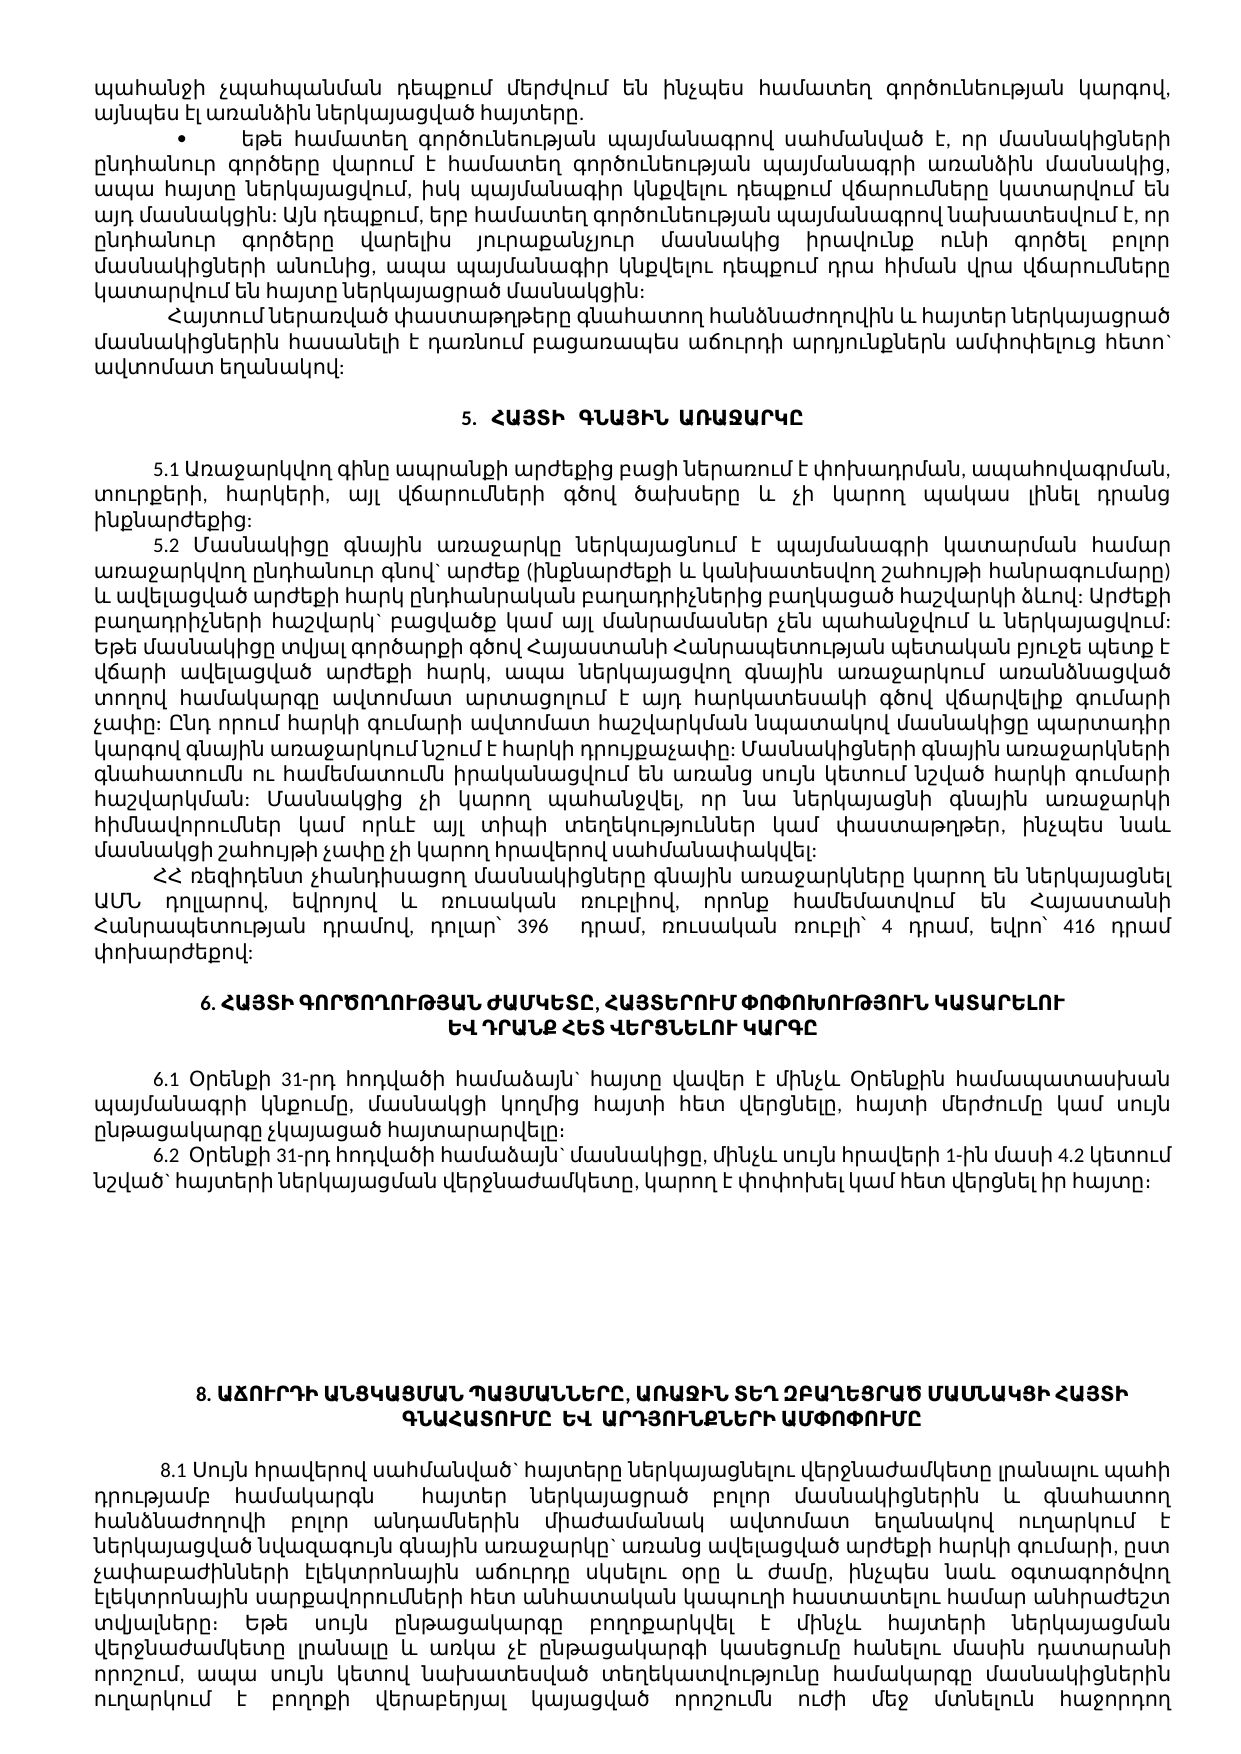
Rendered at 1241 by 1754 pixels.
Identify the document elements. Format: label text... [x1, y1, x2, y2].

text 5.2 Մասնակիցը գնային առաջարկը ներկայացնում է պայմանագրի կատարման համար առաջարկվող ընդհանուր գնով` արժեք (ինքնարժեքի և կանխատեսվող շահույթի հանրագումարը) և ավելացված արժեքի հարկ ընդհանրական բաղադրիչներից բաղկացած հաշվարկի ձևով: Արժեքի բաղադրիչների հաշվարկ` բացվածք կամ այլ մանրամասներ չեն պահանջվում և ներկայացվում: Եթե մասնակիցը տվյալ գործարքի գծով Հայաստանի Հանրապետության պետական բյուջե պետք է վճարի ավելացված արժեքի հարկ, ապա ներկայացվող գնային առաջարկում առանձնացված տողով համակարգը ավտոմատ արտացոլում է այդ հարկատեսակի գծով վճարվելիք գումարի չափը: Ընդ որում հարկի գումարի ավտոմատ հաշվարկման նպատակով մասնակիցը պարտադիր կարգով գնային առաջարկում նշում է հարկի դրույքաչափը: Մասնակիցների գնային առաջարկների գնահատումն ու համեմատումն իրականացվում են առանց սույն կետում նշված հարկի գումարի հաշվարկման: Մասնակցից չի կարող պահանջվել, որ նա ներկայացնի գնային առաջարկի հիմնավորումներ կամ որևէ այլ տիպի տեղեկություններ կամ փաստաթղթեր, ինչպես նաև մասնակցի շահույթի չափը չի կարող հրավերով սահմանափակվել: [94, 532, 1171, 863]
text 5. ՀԱՅՏԻ ԳՆԱՅԻՆ ԱՌԱՋԱՐԿԸ [94, 405, 1171, 431]
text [94, 1457, 1171, 1712]
text ԳՆԱՀԱՏՈՒՄԸ ԵՎ ԱՐԴՅՈՒՆՔՆԵՐԻ ԱՄՓՈՓՈՒՄԸ [94, 1407, 1171, 1432]
text 6.1 Օրենքի 31-րդ հոդվածի համաձայն` հայտը վավեր է մինչև Օրենքին համապատասխան պայմանագրի կնքումը, մասնակցի կողմից հայտի հետ վերցնելը, հայտի մերժումը կամ սույն ընթացակարգը չկայացած հայտարարվելը։ [94, 1066, 1171, 1142]
text ԵՎ ԴՐԱՆՔ ՀԵՏ ՎԵՐՑՆԵԼՈՒ ԿԱՐԳԸ [94, 1015, 1171, 1041]
text 5.1 Առաջարկվող գինը ապրանքի արժեքից բացի ներառում է փոխադրման, ապահովագրման, տուրքերի, հարկերի, այլ վճարումների գծով ծախսերը և չի կարող պակաս լինել դրանց ինքնարժեքից: [94, 456, 1171, 532]
text Հայտում ներառված փաստաթղթերը գնահատող հանձնաժողովին և հայտեր ներկայացրած մասնակիցներին հասանելի է դառնում բացառապես աճուրդի արդյունքներն ամփոփելուց հետո` ավտոմատ եղանակով: [94, 304, 1171, 380]
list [94, 75, 1171, 126]
text 6. ՀԱՅՏԻ ԳՈՐԾՈՂՈՒԹՅԱՆ ԺԱՄԿԵՏԸ, ՀԱՅՏԵՐՈՒՄ ՓՈՓՈԽՈՒԹՅՈՒՆ ԿԱՏԱՐԵԼՈՒ [94, 990, 1171, 1015]
list եթե համատեղ գործունեության պայմանագրով սահմանված է, որ մասնակիցների ընդհանուր գործերը վարում է համատեղ գործունեության պայմանագրի առանձին մասնակից, ապա հայտը ներկայացվում, իսկ պայմանագիր կնքվելու դեպքում վճարումները կատարվում են այդ մասնակցին: Այն դեպքում, երբ համատեղ գործունեության պայմանագրով նախատեսվում է, որ ընդհանուր գործերը վարելիս յուրաքանչյուր մասնակից իրավունք ունի գործել բոլոր մասնակիցների անունից, ապա պայմանագիր կնքվելու դեպքում դրա հիման վրա վճարումները կատարվում են հայտը ներկայացրած մասնակցին: [94, 126, 1171, 304]
text 6.2 Օրենքի 31-րդ հոդվածի համաձայն` մասնակիցը, մինչև սույն հրավերի 1-ին մասի 4.2 կետում նշված` հայտերի ներկայացման վերջնաժամկետը, կարող է փոփոխել կամ հետ վերցնել իր հայտը։ [94, 1142, 1171, 1193]
text 8. ԱՃՈՒՐԴԻ ԱՆՑԿԱՑՄԱՆ ՊԱՅՄԱՆՆԵՐԸ, ԱՌԱՋԻՆ ՏԵՂ ԶԲԱՂԵՑՐԱԾ ՄԱՍՆԱԿՑԻ ՀԱՅՏԻ [94, 1381, 1171, 1407]
text ՀՀ ռեզիդենտ չհանդիսացող մասնակիցները գնային առաջարկները կարող են ներկայացնել ԱՄՆ դոլլարով, եվրոյով և ռուսական ռուբլիով, որոնք համեմատվում են Հայաստանի Հանրապետության դրամով, դոլար՝ 396 դրամ, ռուսական ռուբլի՝ 4 դրամ, եվրո՝ 416 դրամ փոխարժեքով: [94, 863, 1171, 964]
